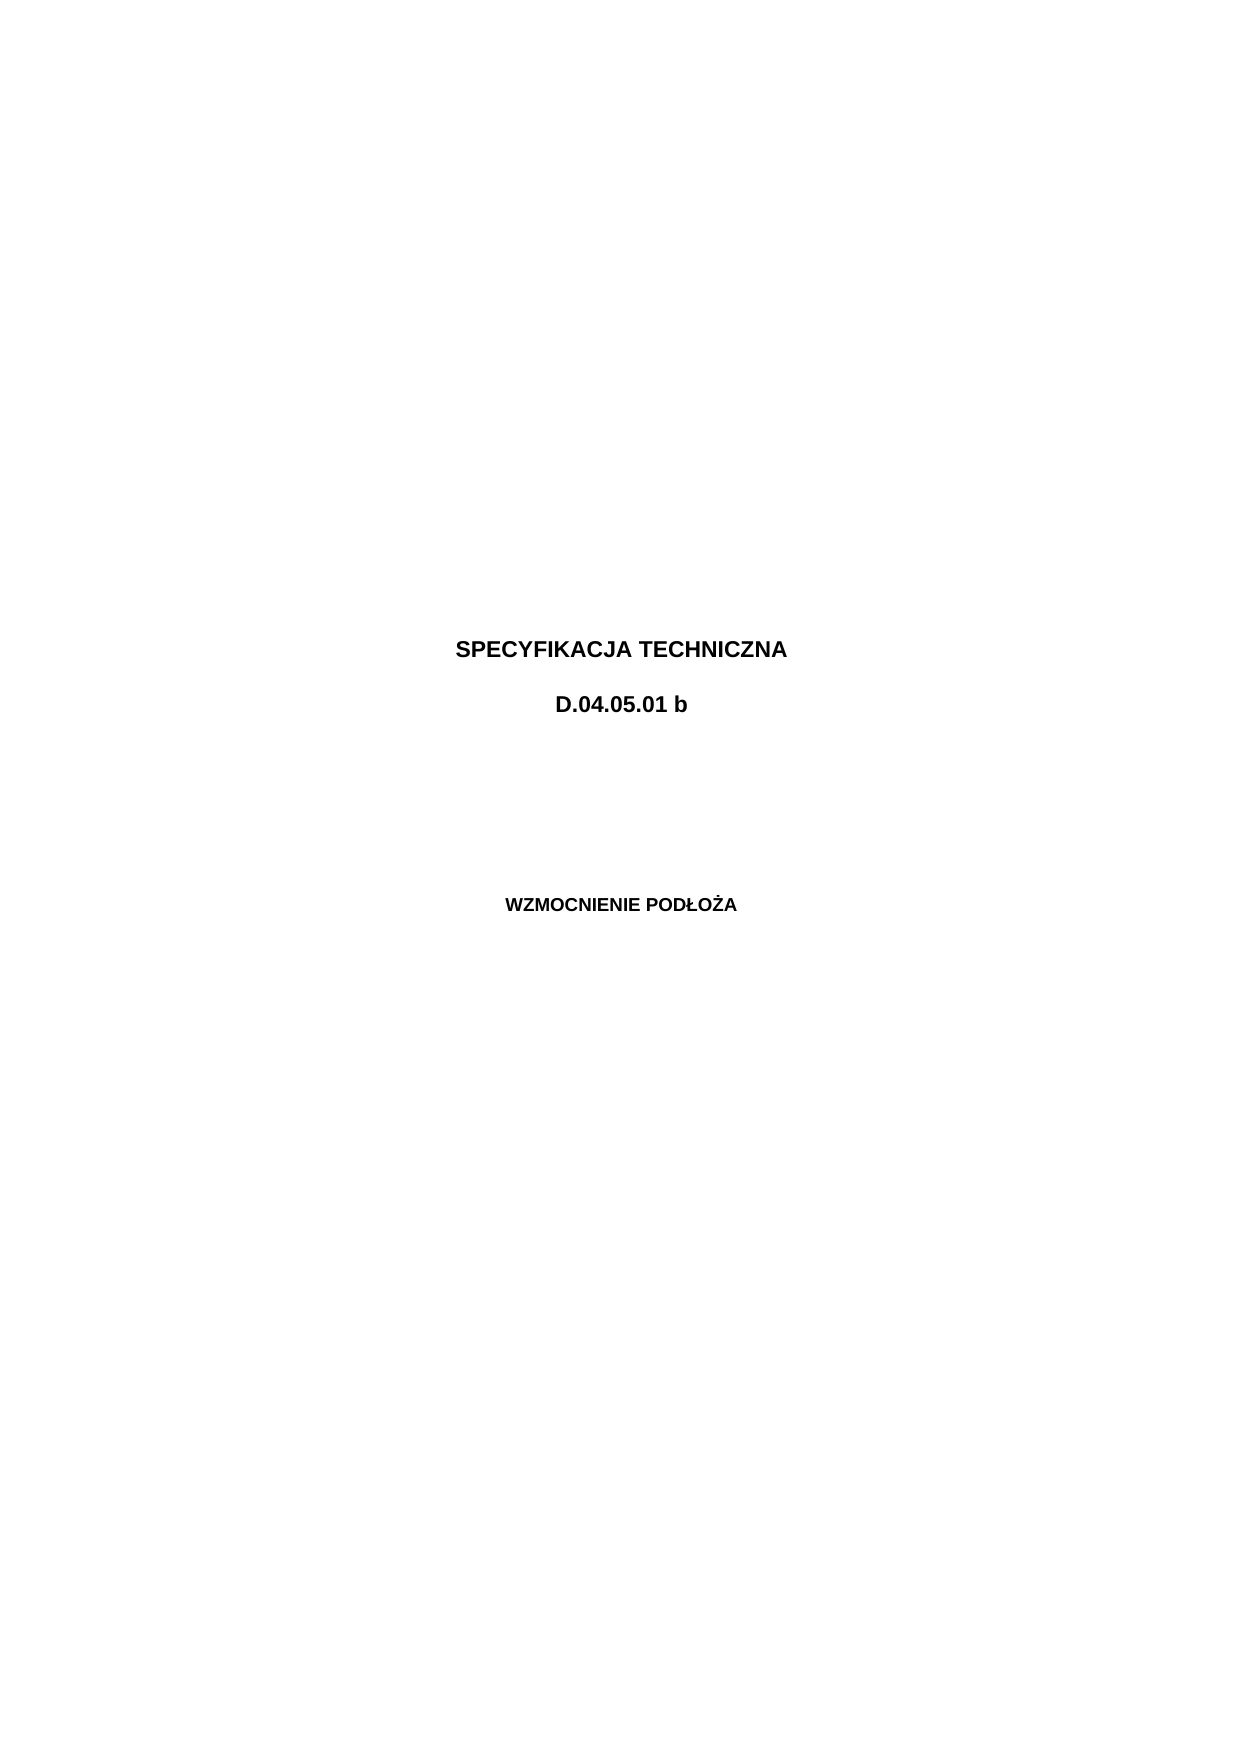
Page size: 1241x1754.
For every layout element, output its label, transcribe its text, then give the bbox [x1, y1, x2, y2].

text WZMOCNIENIE PODŁOŻA [407, 896, 836, 915]
text SPECYFIKACJA TECHNICZNA D.04.05.01 b [407, 614, 836, 724]
